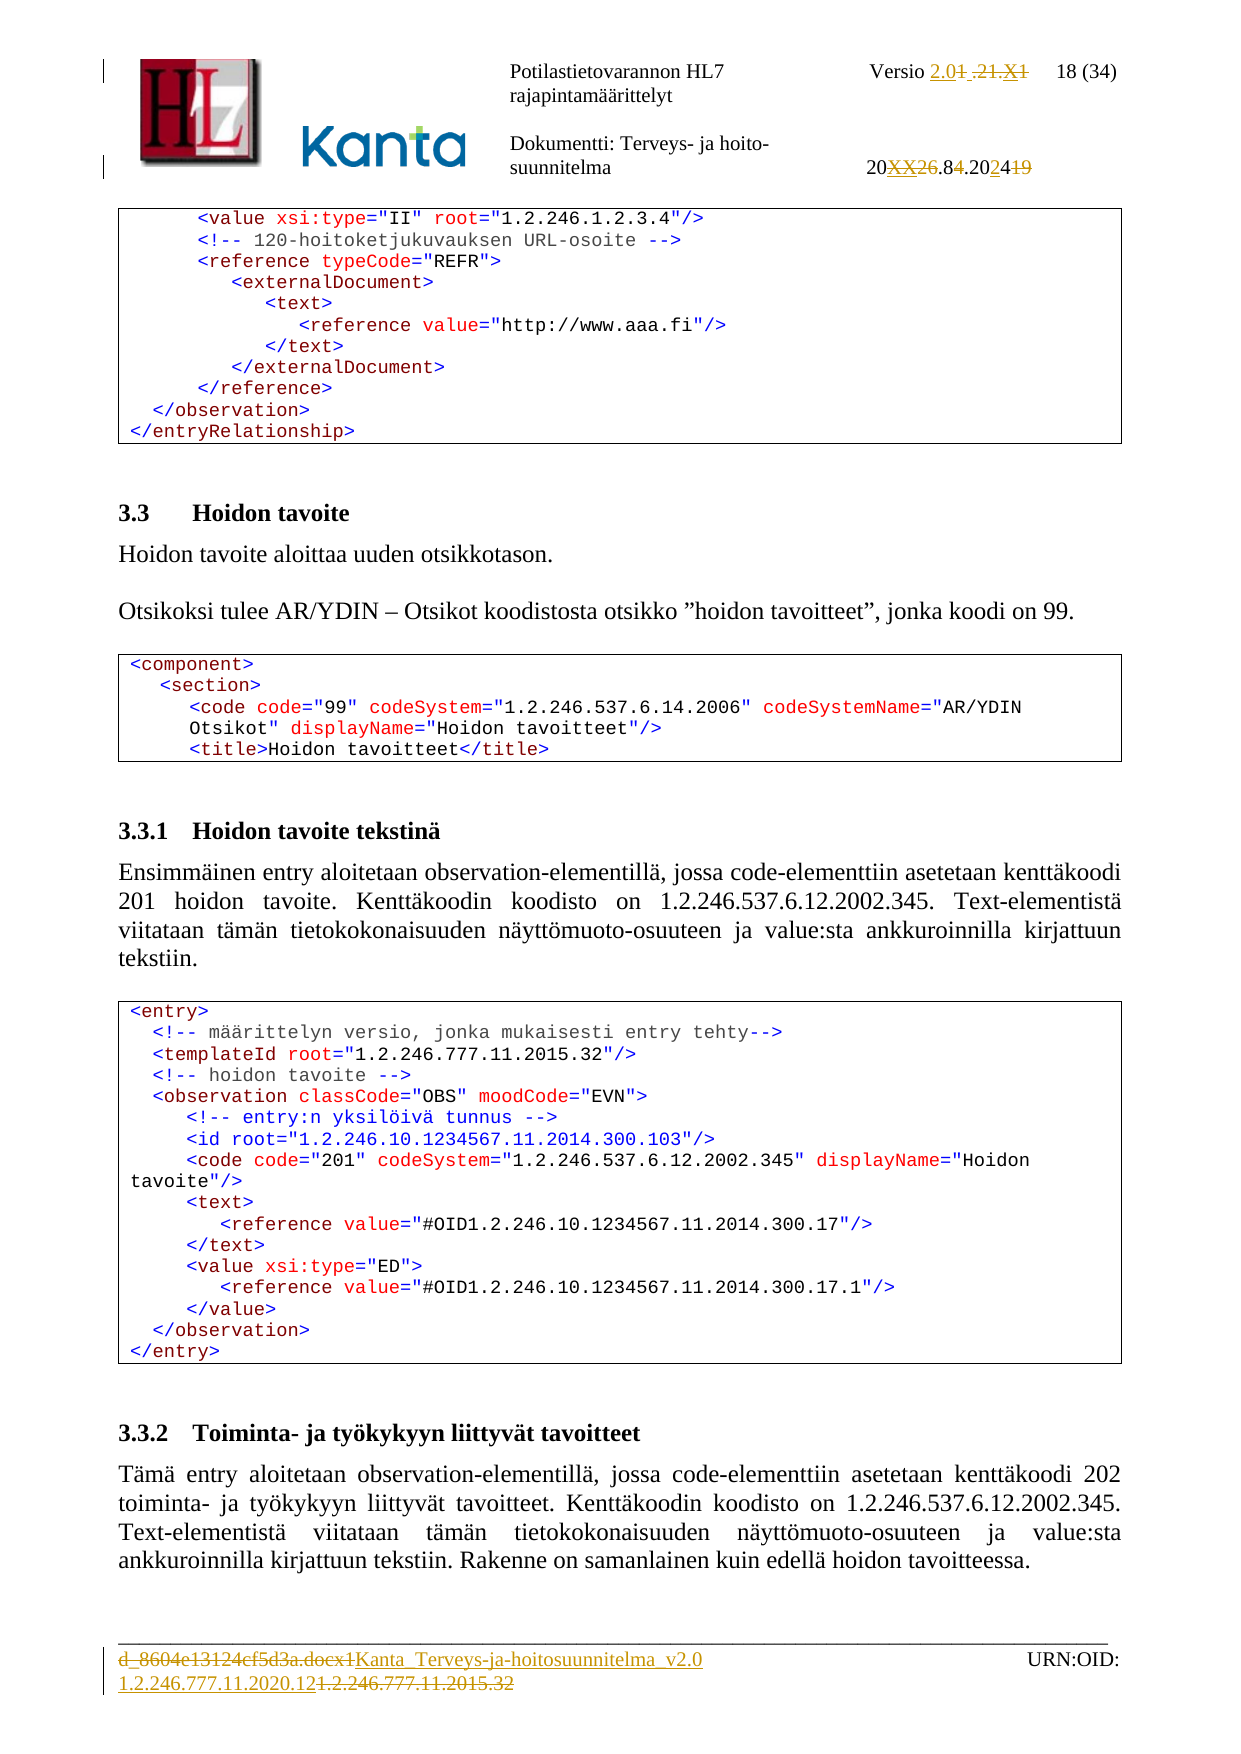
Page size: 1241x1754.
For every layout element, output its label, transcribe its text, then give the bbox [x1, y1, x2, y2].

text Ensimmäinen entry aloitetaan observation-elementillä, jossa code-elementtiin asetetaan kenttäkoodi 201 hoidon tavoite. Kenttäkoodin koodisto on 1.2.246.537.6.12.2002.345. Text-elementistä viitataan tämän tietokokonaisuuden näyttömuoto-osuuteen ja value:sta ankkuroinnilla kirjattuun tekstiin. [118, 857, 1122, 972]
text Hoidon tavoite aloittaa uuden otsikkotason. [118, 539, 1122, 568]
picture [302, 126, 466, 167]
text Tämä entry aloitetaan observation-elementillä, jossa code-elementtiin asetetaan kenttäkoodi 202 toiminta- ja työkykyyn liittyvät tavoitteet. Kenttäkoodin koodisto on 1.2.246.537.6.12.2002.345. Text-elementistä viitataan tämän tietokokonaisuuden näyttömuoto-osuuteen ja value:sta ankkuroinnilla kirjattuun tekstiin. Rakenne on samanlainen kuin edellä hoidon tavoitteessa. [118, 1459, 1122, 1574]
table_header <component> <section> <code code="99" codeSystem="1.2.246.537.6.14.2006" codeSystemName="AR/YDIN Otsikot" displayName="Hoidon tavoitteet"/> <title>Hoidon tavoitteet</title> [119, 655, 1121, 761]
table_header <entry> <!-- määrittelyn versio, jonka mukaisesti entry tehty--> <templateId root="1.2.246.777.11.2015.32"/> <!-- hoidon tavoite --> <observation classCode="OBS" moodCode="EVN"> <!-- entry:n yksilöivä tunnus --> <id root="1.2.246.10.1234567.11.2014.300.103"/> <code code="201" codeSystem="1.2.246.537.6.12.2002.345" displayName="Hoidon tavoite"/> <text> <reference value="#OID1.2.246.10.1234567.11.2014.300.17"/> </text> <value xsi:type="ED"> <reference value="#OID1.2.246.10.1234567.11.2014.300.17.1"/> </value> </observation> </entry> [119, 1002, 1121, 1363]
subtitle Hoidon tavoite [118, 498, 1122, 526]
picture [140, 59, 263, 167]
text Otsikoksi tulee AR/YDIN – Otsikot koodistosta otsikko ”hoidon tavoitteet”, jonka koodi on 99. [118, 596, 1122, 625]
subtitle Toiminta- ja työkykyyn liittyvät tavoitteet [118, 1418, 1122, 1447]
subtitle Hoidon tavoite tekstinä [118, 816, 1122, 845]
